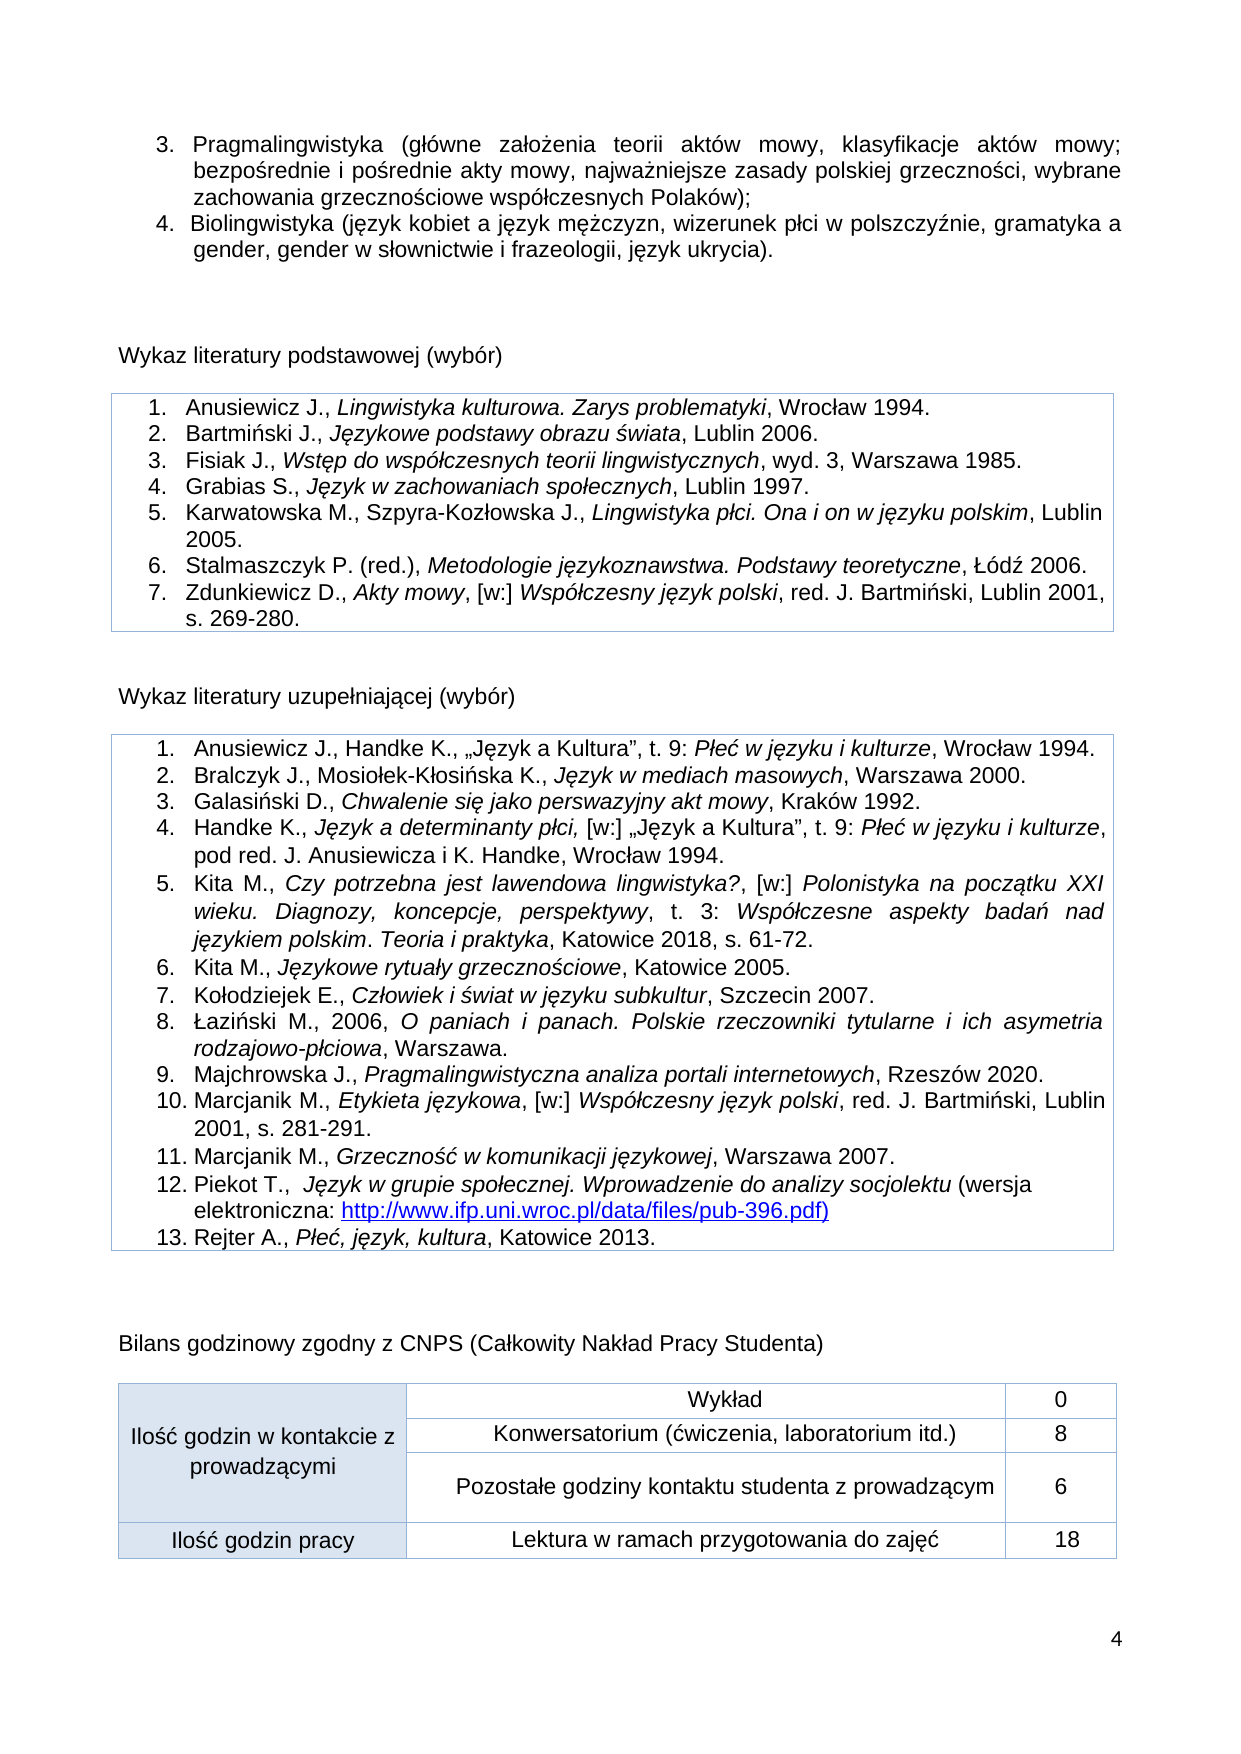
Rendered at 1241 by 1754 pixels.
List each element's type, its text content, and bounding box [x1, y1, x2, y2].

table_cell 6 [1006, 1453, 1116, 1522]
table_header Anusiewicz J., Lingwistyka kulturowa. Zarys problematyki, Wrocław 1994. Bartmiński J., Językowe podstawy obrazu świata, Lublin 2006. Fisiak J., Wstęp do współczesnych teorii lingwistycznych, wyd. 3, Warszawa 1985. Grabias S., Język w zachowaniach społecznych, Lublin 1997. Karwatowska M., Szpyra-Kozłowska J., Lingwistyka płci. Ona i on w języku polskim, Lublin 2005. Stalmaszczyk P. (red.), Metodologie językoznawstwa. Podstawy teoretyczne, Łódź 2006. Zdunkiewicz D., Akty mowy, [w:] Współczesny język polski, red. J. Bartmiński, Lublin 2001, s. 269-280. [112, 394, 1113, 631]
table_cell 18 [1006, 1523, 1116, 1558]
table_cell 8 [1006, 1419, 1116, 1452]
table_header Wykład [407, 1384, 1005, 1418]
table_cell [119, 1523, 406, 1558]
text Wykaz literatury uzupełniającej (wybór) [118, 683, 1122, 709]
table_header Anusiewicz J., Handke K., „Język a Kultura”, t. 9: Płeć w języku i kulturze, Wrocław 1994. Bralczyk J., Mosiołek-Kłosińska K., Język w mediach masowych, Warszawa 2000. Galasiński D., Chwalenie się jako perswazyjny akt mowy, Kraków 1992. Handke K., Język a determinanty płci, [w:] „Język a Kultura”, t. 9: Płeć w języku i kulturze, pod red. J. Anusiewicza i K. Handke, Wrocław 1994. Kita M., Czy potrzebna jest lawendowa lingwistyka?, [w:] Polonistyka na początku XXI wieku. Diagnozy, koncepcje, perspektywy, t. 3: Współczesne aspekty badań nad językiem polskim. Teoria i praktyka, Katowice 2018, s. 61-72. Kita M., Językowe rytuały grzecznościowe, Katowice 2005. Kołodziejek E., Człowiek i świat w języku subkultur, Szczecin 2007. Łaziński M., 2006, O paniach i panach. Polskie rzeczowniki tytularne i ich asymetria rodzajowo-płciowa, Warszawa. Majchrowska J., Pragmalingwistyczna analiza portali internetowych, Rzeszów 2020. Marcjanik M., Etykieta językowa, [w:] Współczesny język polski, red. J. Bartmiński, Lublin 2001, s. 281-291. Marcjanik M., Grzeczność w komunikacji językowej, Warszawa 2007. Piekot T., Język w grupie społecznej. Wprowadzenie do analizy socjolektu (wersja elektroniczna: http://www.ifp.uni.wroc.pl/data/files/pub-396.pdf) Rejter A., Płeć, język, kultura, Katowice 2013. [112, 735, 1113, 1250]
table_header Ilość godzin w kontakcie z prowadzącymi [119, 1384, 406, 1522]
table_header 0 [1006, 1384, 1116, 1418]
list 3. Pragmalingwistyka (główne założenia teorii aktów mowy, klasyfikacje aktów mowy; bezpośrednie i pośrednie akty mowy, najważniejsze zasady polskiej grzeczności, wybrane zachowania grzecznościowe współczesnych Polaków); [156, 131, 1122, 210]
text Wykaz literatury podstawowej (wybór) [118, 342, 1122, 368]
table_cell Konwersatorium (ćwiczenia, laboratorium itd.) [407, 1419, 1005, 1452]
list 4. Biolingwistyka (język kobiet a język mężczyzn, wizerunek płci w polszczyźnie, gramatyka a gender, gender w słownictwie i frazeologii, język ukrycia). [156, 210, 1122, 263]
table_cell Pozostałe godziny kontaktu studenta z prowadzącym [407, 1453, 1005, 1522]
table_cell Lektura w ramach przygotowania do zajęć [407, 1523, 1005, 1558]
text Bilans godzinowy zgodny z CNPS (Całkowity Nakład Pracy Studenta) [118, 1330, 1122, 1357]
